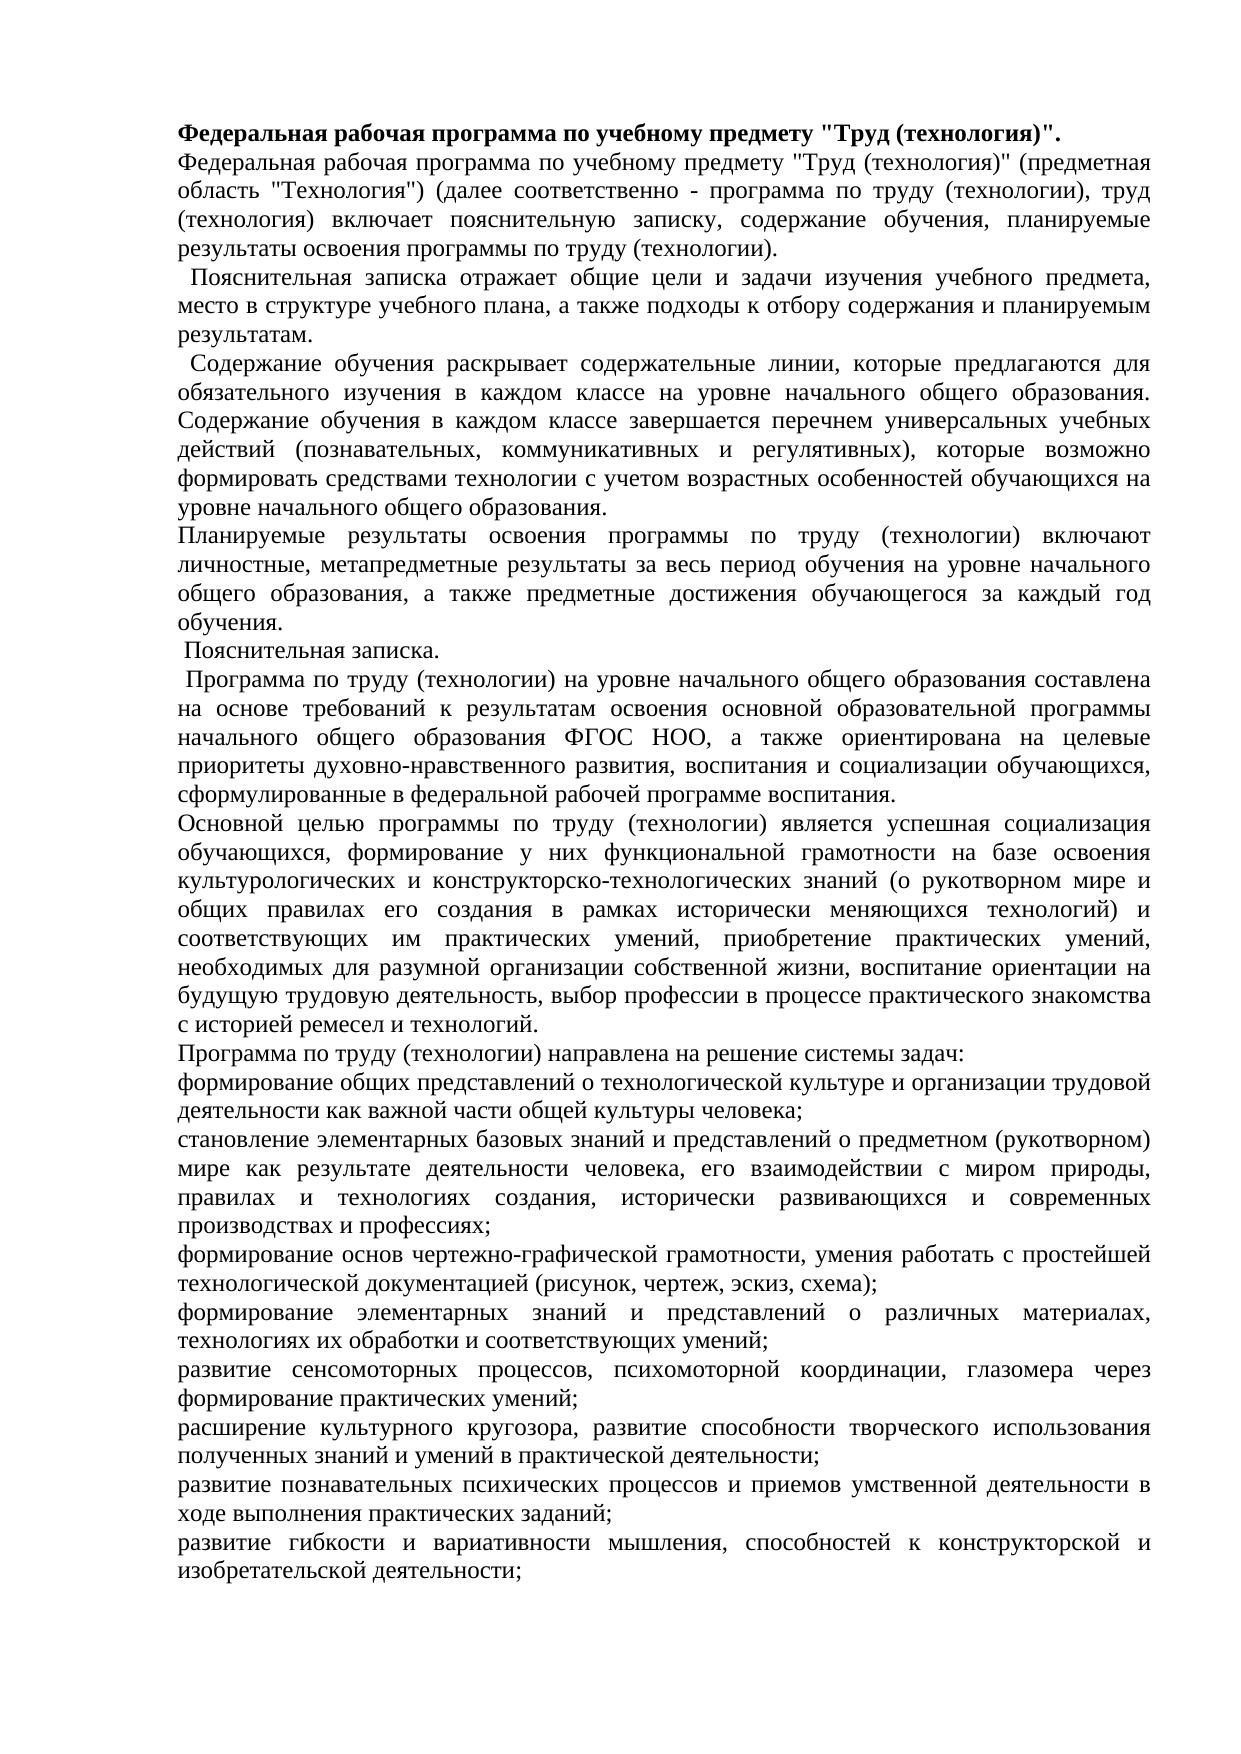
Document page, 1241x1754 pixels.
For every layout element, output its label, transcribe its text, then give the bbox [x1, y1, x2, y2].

text Пояснительная записка отражает общие цели и задачи изучения учебного предмета, место в структуре учебного плана, а также подходы к отбору содержания и планируемым результатам. [177, 262, 1152, 348]
text Содержание обучения раскрывает содержательные линии, которые предлагаются для обязательного изучения в каждом классе на уровне начального общего образования. Содержание обучения в каждом классе завершается перечнем универсальных учебных действий (познавательных, коммуникативных и регулятивных), которые возможно формировать средствами технологии с учетом возрастных особенностей обучающихся на уровне начального общего образования. [177, 348, 1152, 521]
text формирование элементарных знаний и представлений о различных материалах, технологиях их обработки и соответствующих умений; [177, 1297, 1152, 1354]
text Основной целью программы по труду (технологии) является успешная социализация обучающихся, формирование у них функциональной грамотности на базе освоения культурологических и конструкторско-технологических знаний (о рукотворном мире и общих правилах его создания в рамках исторически меняющихся технологий) и соответствующих им практических умений, приобретение практических умений, необходимых для разумной организации собственной жизни, воспитание ориентации на будущую трудовую деятельность, выбор профессии в процессе практического знакомства с историей ремесел и технологий. [177, 808, 1152, 1038]
text становление элементарных базовых знаний и представлений о предметном (рукотворном) мире как результате деятельности человека, его взаимодействии с миром природы, правилах и технологиях создания, исторически развивающихся и современных производствах и профессиях; [177, 1124, 1152, 1239]
text развитие гибкости и вариативности мышления, способностей к конструкторской и изобретательской деятельности; [177, 1527, 1152, 1584]
text Программа по труду (технологии) направлена на решение системы задач: [177, 1038, 1152, 1067]
text Федеральная рабочая программа по учебному предмету "Труд (технология)" (предметная область "Технология") (далее соответственно - программа по труду (технологии), труд (технология) включает пояснительную записку, содержание обучения, планируемые результаты освоения программы по труду (технологии). [177, 147, 1152, 262]
text Пояснительная записка. [177, 636, 1152, 664]
text формирование общих представлений о технологической культуре и организации трудовой деятельности как важной части общей культуры человека; [177, 1067, 1152, 1124]
text Программа по труду (технологии) на уровне начального общего образования составлена на основе требований к результатам освоения основной образовательной программы начального общего образования ФГОС НОО, а также ориентирована на целевые приоритеты духовно-нравственного развития, воспитания и социализации обучающихся, сформулированные в федеральной рабочей программе воспитания. [177, 664, 1152, 808]
text Планируемые результаты освоения программы по труду (технологии) включают личностные, метапредметные результаты за весь период обучения на уровне начального общего образования, а также предметные достижения обучающегося за каждый год обучения. [177, 521, 1152, 636]
text формирование основ чертежно-графической грамотности, умения работать с простейшей технологической документацией (рисунок, чертеж, эскиз, схема); [177, 1239, 1152, 1297]
text развитие сенсомоторных процессов, психомоторной координации, глазомера через формирование практических умений; [177, 1354, 1152, 1412]
text расширение культурного кругозора, развитие способности творческого использования полученных знаний и умений в практической деятельности; [177, 1412, 1152, 1469]
text развитие познавательных психических процессов и приемов умственной деятельности в ходе выполнения практических заданий; [177, 1469, 1152, 1527]
text Федеральная рабочая программа по учебному предмету "Труд (технология)". [177, 118, 1152, 147]
